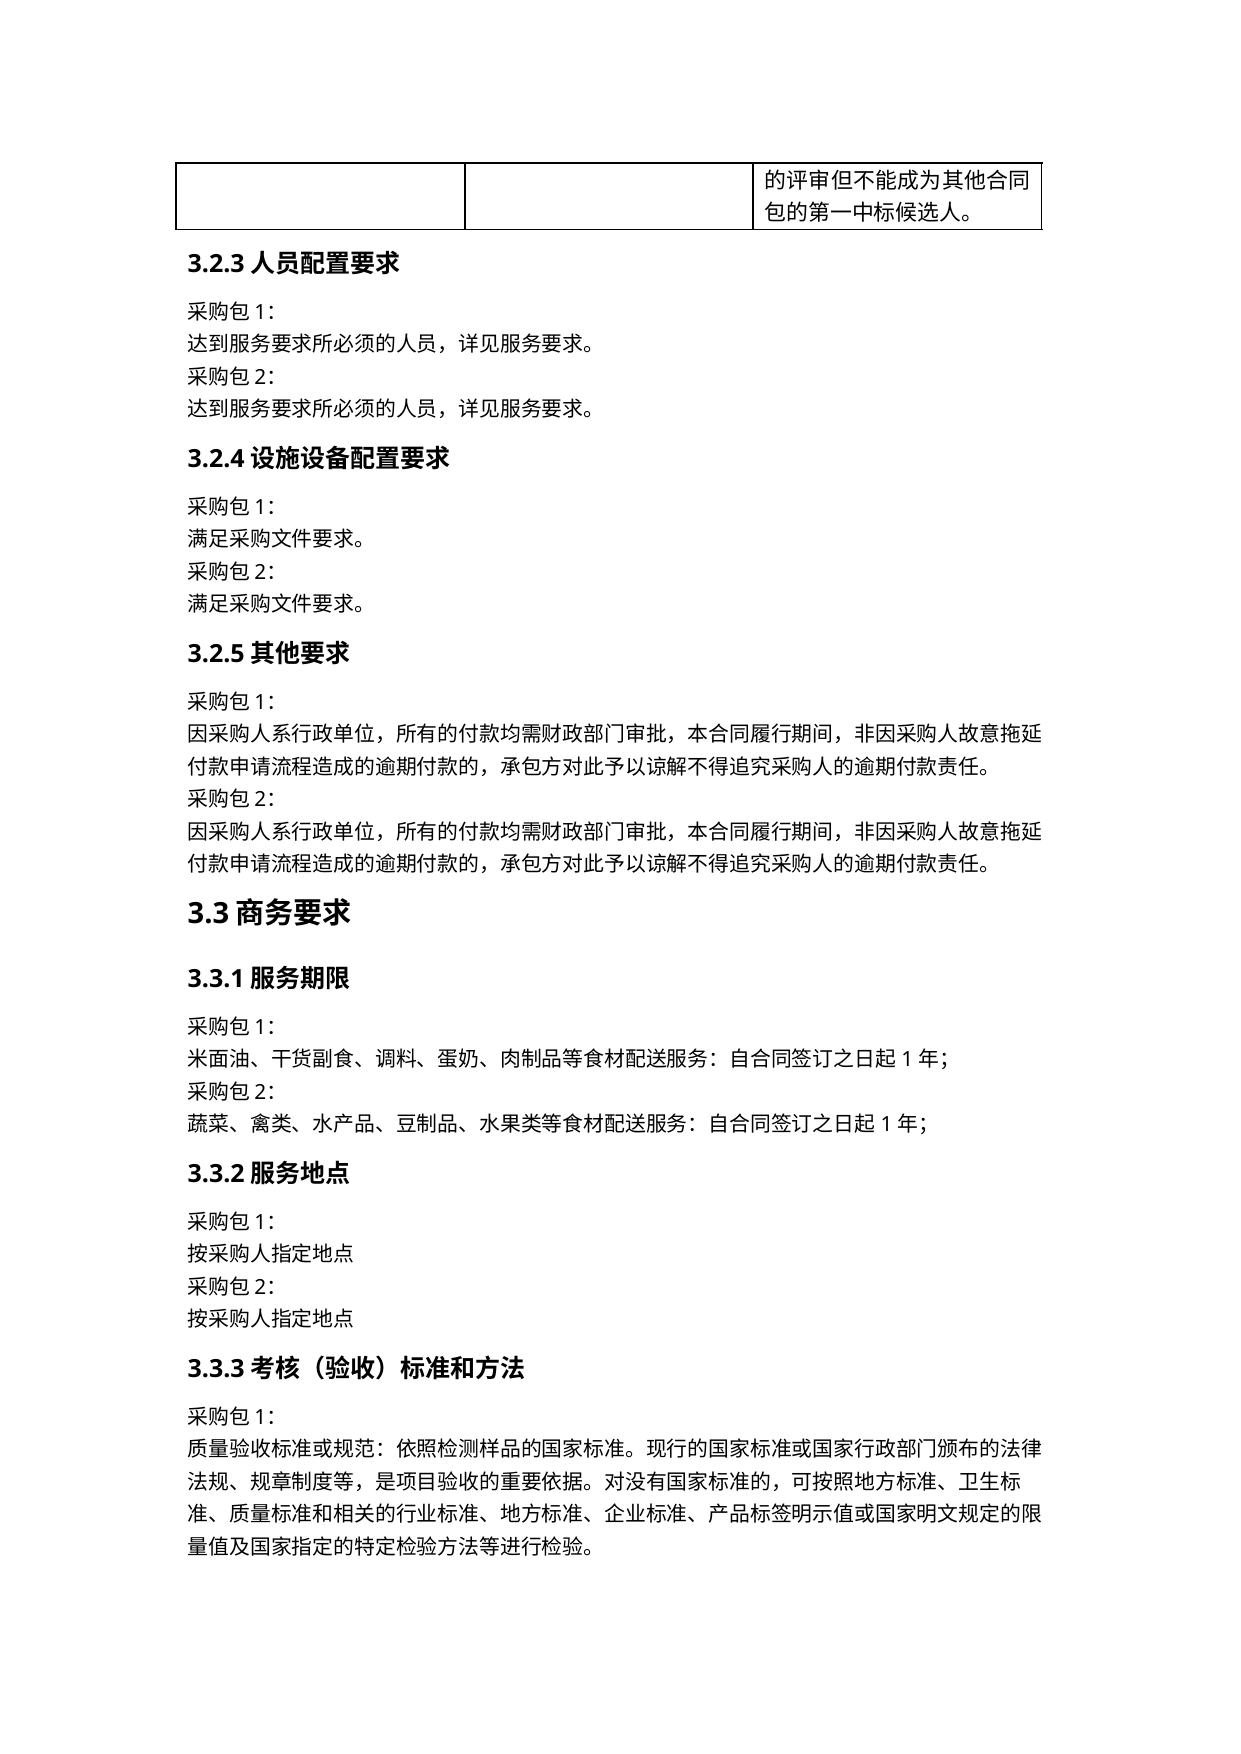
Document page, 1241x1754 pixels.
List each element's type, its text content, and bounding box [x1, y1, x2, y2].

text 3.3.3考核（验收）标准和方法 [187, 1335, 1053, 1400]
text 米面油、干货副食、调料、蛋奶、肉制品等食材配送服务：自合同签订之日起 1 年； [187, 1043, 1053, 1075]
text 采购包2： [187, 1270, 1053, 1303]
text 采购包1： [187, 1010, 1053, 1043]
text 按采购人指定地点 [187, 1303, 1053, 1335]
text 达到服务要求所必须的人员，详见服务要求。 [187, 393, 1053, 425]
text 3.2.4设施设备配置要求 [187, 425, 1053, 490]
text 蔬菜、禽类、水产品、豆制品、水果类等食材配送服务：自合同签订之日起 1 年； [187, 1108, 1053, 1140]
text 因采购人系行政单位，所有的付款均需财政部门审批，本合同履行期间，非因采购人故意拖延付款申请流程造成的逾期付款的，承包方对此予以谅解不得追究采购人的逾期付款责任。 [187, 815, 1053, 880]
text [187, 1433, 1053, 1563]
text 3.3.2服务地点 [187, 1140, 1053, 1205]
text 采购包1： [187, 490, 1053, 523]
text 采购包1： [187, 685, 1053, 718]
text 达到服务要求所必须的人员，详见服务要求。 [187, 328, 1053, 360]
text 因采购人系行政单位，所有的付款均需财政部门审批，本合同履行期间，非因采购人故意拖延付款申请流程造成的逾期付款的，承包方对此予以谅解不得追究采购人的逾期付款责任。 [187, 718, 1053, 783]
text 采购包2： [187, 783, 1053, 815]
text 采购包2： [187, 1075, 1053, 1108]
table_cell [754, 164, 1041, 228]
text 按采购人指定地点 [187, 1238, 1053, 1270]
text 3.3.1服务期限 [187, 945, 1053, 1010]
text 满足采购文件要求。 [187, 523, 1053, 555]
text 满足采购文件要求。 [187, 588, 1053, 620]
text 3.2.5其他要求 [187, 620, 1053, 685]
text 采购包2： [187, 360, 1053, 393]
table_cell 1 [177, 164, 464, 228]
text 采购包1： [187, 1400, 1053, 1433]
table_cell [466, 164, 752, 228]
text 采购包2： [187, 555, 1053, 588]
text 3.2.3人员配置要求 [187, 230, 1053, 295]
text 3.3商务要求 [187, 880, 1053, 945]
text 采购包1： [187, 295, 1053, 328]
text 采购包1： [187, 1205, 1053, 1238]
